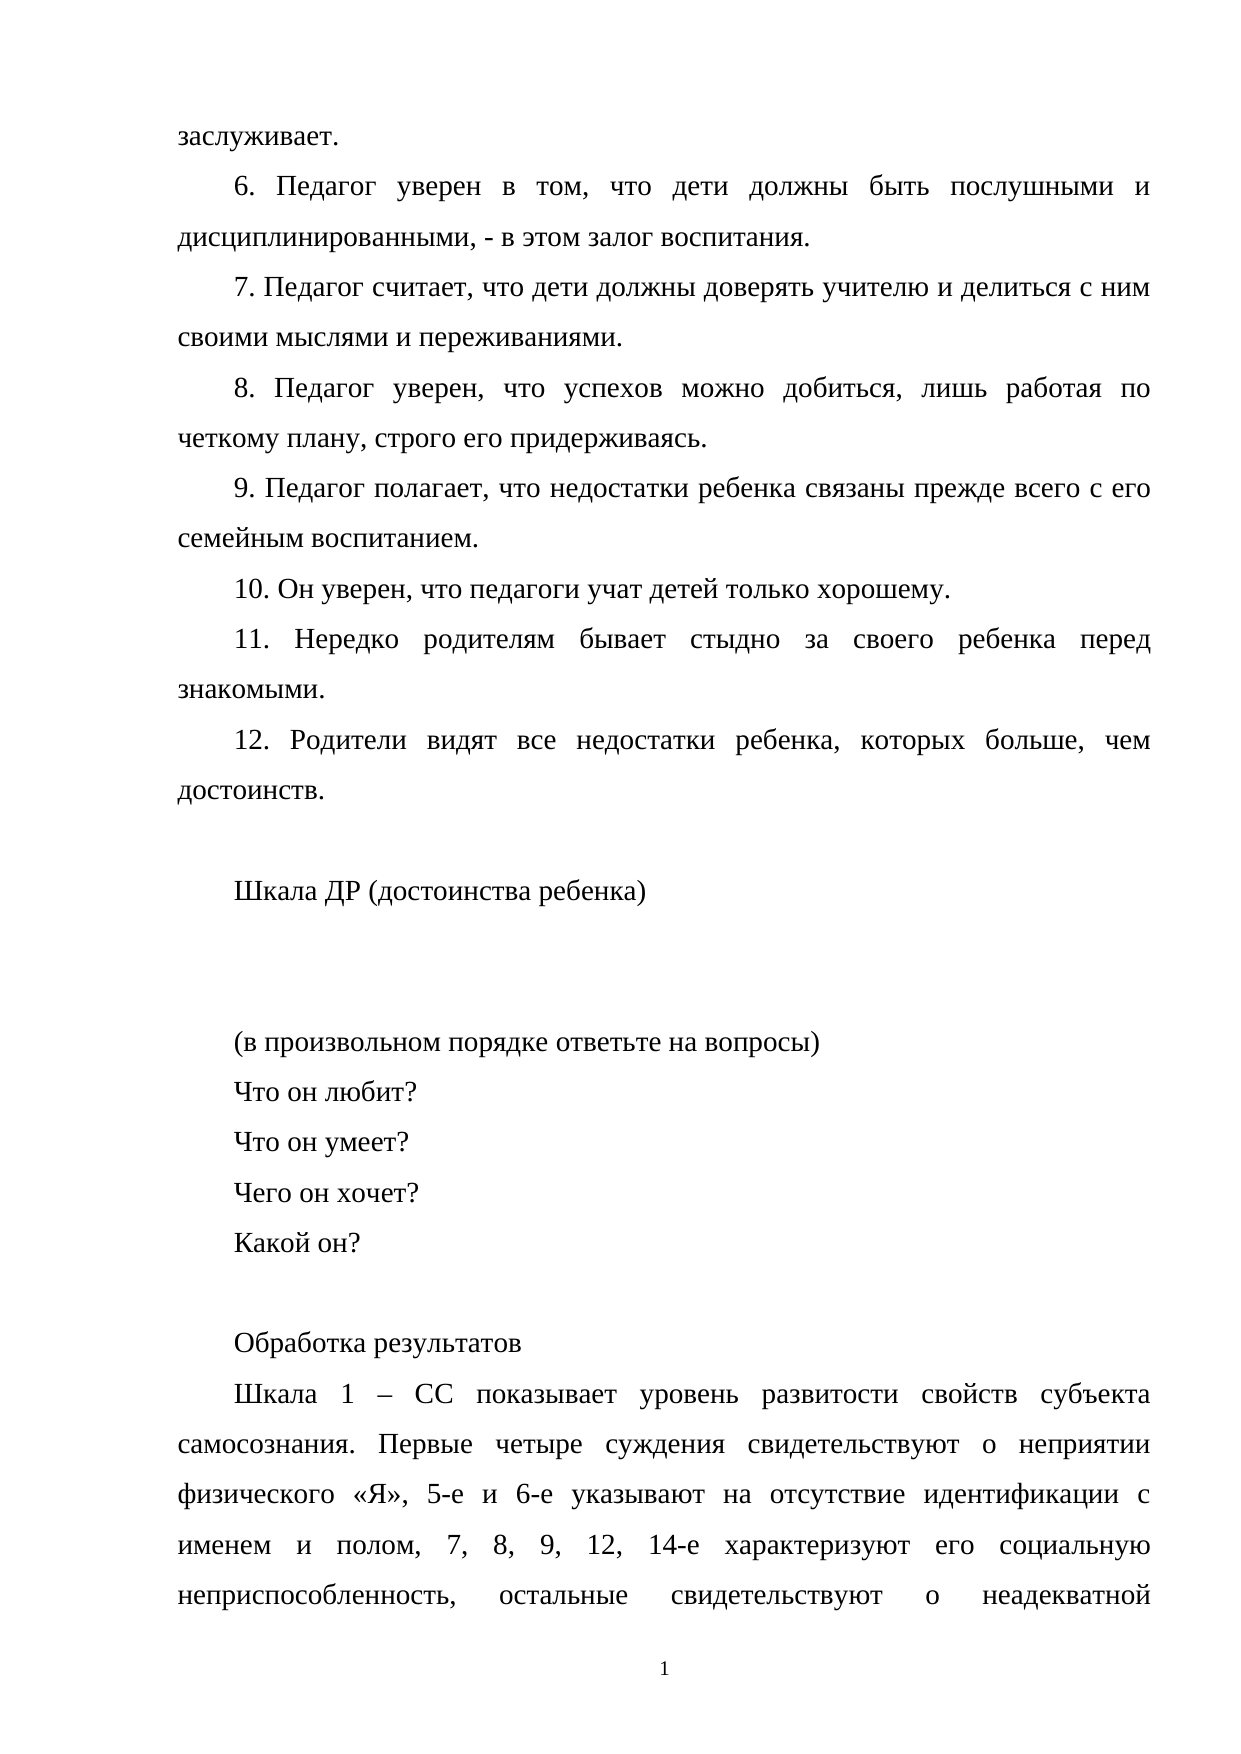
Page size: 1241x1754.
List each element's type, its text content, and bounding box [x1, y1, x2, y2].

text 12. Родители видят все недостатки ребенка, которых больше, чем достоинств. [177, 722, 1152, 806]
text 6. Педагог уверен в том, что дети должны быть послушными и дисциплинированными, - в этом залог воспитания. [177, 168, 1152, 252]
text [177, 118, 1152, 152]
text (в произвольном порядке ответьте на вопросы) [177, 1024, 1152, 1057]
text Чего он хочет? [177, 1175, 1152, 1208]
text Какой он? [177, 1225, 1152, 1258]
text Обработка результатов [177, 1326, 1152, 1359]
text 7. Педагог считает, что дети должны доверять учителю и делиться с ним своими мыслями и переживаниями. [177, 269, 1152, 353]
text Шкала ДР (достоинства ребенка) [177, 873, 1152, 906]
text 9. Педагог полагает, что недостатки ребенка связаны прежде всего с его семейным воспитанием. [177, 470, 1152, 554]
text 10. Он уверен, что педагоги учат детей только хорошему. [177, 571, 1152, 604]
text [177, 1376, 1152, 1611]
text Что он умеет? [177, 1124, 1152, 1158]
text 11. Нередко родителям бывает стыдно за своего ребенка перед знакомыми. [177, 621, 1152, 705]
text 8. Педагог уверен, что успехов можно добиться, лишь работая по четкому плану, строго его придерживаясь. [177, 370, 1152, 453]
text Что он любит? [177, 1074, 1152, 1108]
